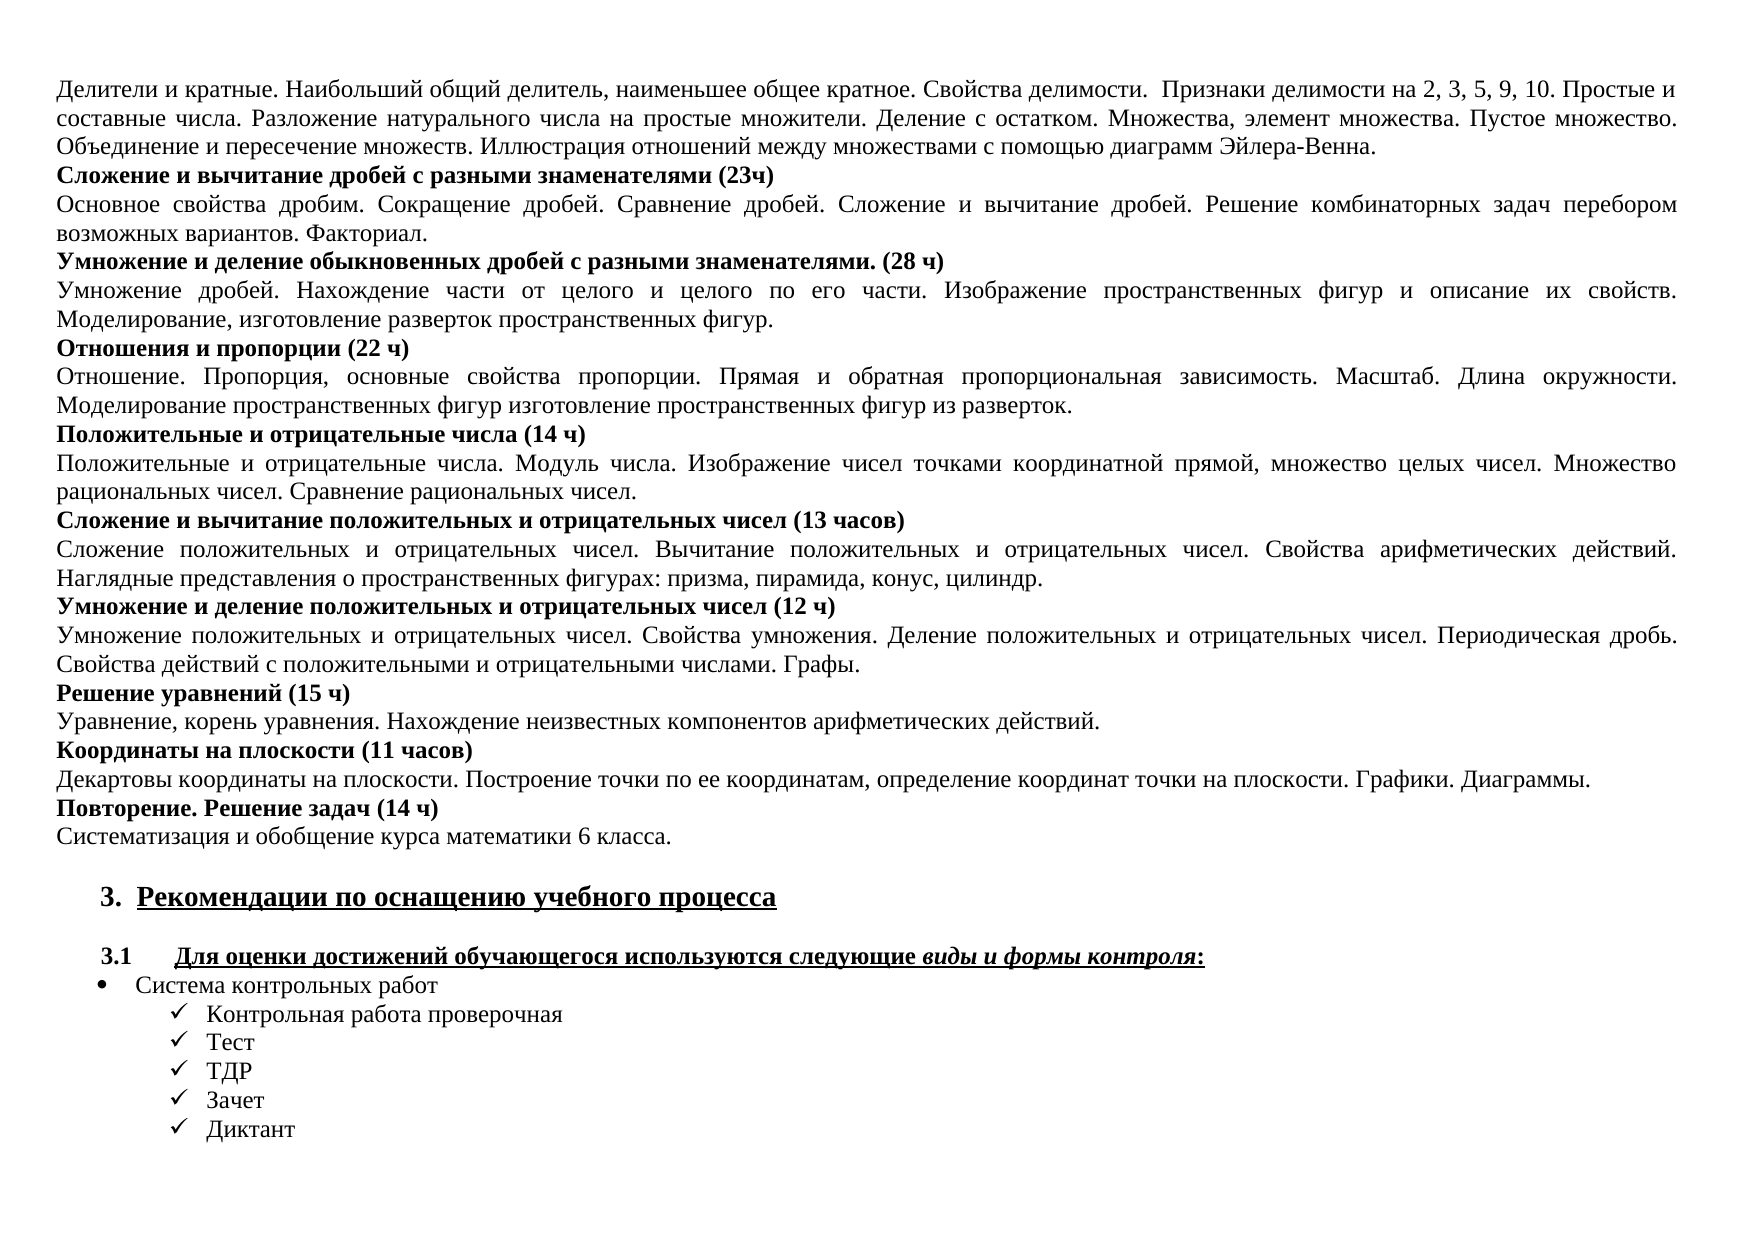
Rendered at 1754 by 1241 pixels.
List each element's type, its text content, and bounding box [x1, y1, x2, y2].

text Решение уравнений (15 ч) [56, 678, 1679, 706]
text Систематизация и обобщение курса математики 6 класса. [56, 821, 1679, 850]
text Умножение и деление положительных и отрицательных чисел (12 ч) [56, 591, 1679, 620]
text Умножение положительных и отрицательных чисел. Свойства умножения. Деление положительных и отрицательных чисел. Периодическая дробь. Свойства действий с положительными и отрицательными числами. Графы. [56, 620, 1679, 678]
list Для оценки достижений обучающегося используются следующие виды и формы контроля: [101, 941, 1679, 970]
text Сложение и вычитание положительных и отрицательных чисел (13 часов) [56, 505, 1679, 534]
text Повторение. Решение задач (14 ч) [56, 793, 1679, 821]
text Сложение положительных и отрицательных чисел. Вычитание положительных и отрицательных чисел. Свойства арифметических действий. Наглядные представления о пространственных фигурах: призма, пирамида, конус, цилиндр. [56, 534, 1679, 591]
text Координаты на плоскости (11 часов) [56, 735, 1679, 764]
text Умножение и деление обыкновенных дробей с разными знаменателями. (28 ч) [56, 246, 1679, 275]
list Тест [169, 1027, 1679, 1056]
list Система контрольных работ [98, 970, 1679, 999]
text Декартовы координаты на плоскости. Построение точки по ее координатам, определение координат точки на плоскости. Графики. Диаграммы. [56, 764, 1679, 793]
text Отношения и пропорции (22 ч) [56, 333, 1679, 361]
text Сложение и вычитание дробей с разными знаменателями (23ч) [56, 160, 1679, 189]
text Уравнение, корень уравнения. Нахождение неизвестных компонентов арифметических действий. [56, 706, 1679, 735]
text 3. Рекомендации по оснащению учебного процесса [56, 879, 1679, 912]
list Контрольная работа проверочная [169, 999, 1679, 1027]
text Основное свойства дробим. Сокращение дробей. Сравнение дробей. Сложение и вычитание дробей. Решение комбинаторных задач перебором возможных вариантов. Факториал. [56, 189, 1679, 246]
text Умножение дробей. Нахождение части от целого и целого по его части. Изображение пространственных фигур и описание их свойств. Моделирование, изготовление разверток пространственных фигур. [56, 275, 1679, 333]
list ТДР [169, 1056, 1679, 1085]
list Диктант [169, 1114, 1679, 1142]
text Отношение. Пропорция, основные свойства пропорции. Прямая и обратная пропорциональная зависимость. Масштаб. Длина окружности. Моделирование пространственных фигур изготовление пространственных фигур из разверток. [56, 361, 1679, 419]
text Положительные и отрицательные числа. Модуль числа. Изображение чисел точками координатной прямой, множество целых чисел. Множество рациональных чисел. Сравнение рациональных чисел. [56, 448, 1679, 505]
text Делители и кратные. Наибольший общий делитель, наименьшее общее кратное. Свойства делимости. Признаки делимости на 2, 3, 5, 9, 10. Простые и составные числа. Разложение натурального числа на простые множители. Деление с остатком. Множества, элемент множества. Пустое множество. Объединение и пересечение множеств. Иллюстрация отношений между множествами с помощью диаграмм Эйлера-Венна. [56, 74, 1679, 160]
list Зачет [169, 1085, 1679, 1114]
text Положительные и отрицательные числа (14 ч) [56, 419, 1679, 448]
